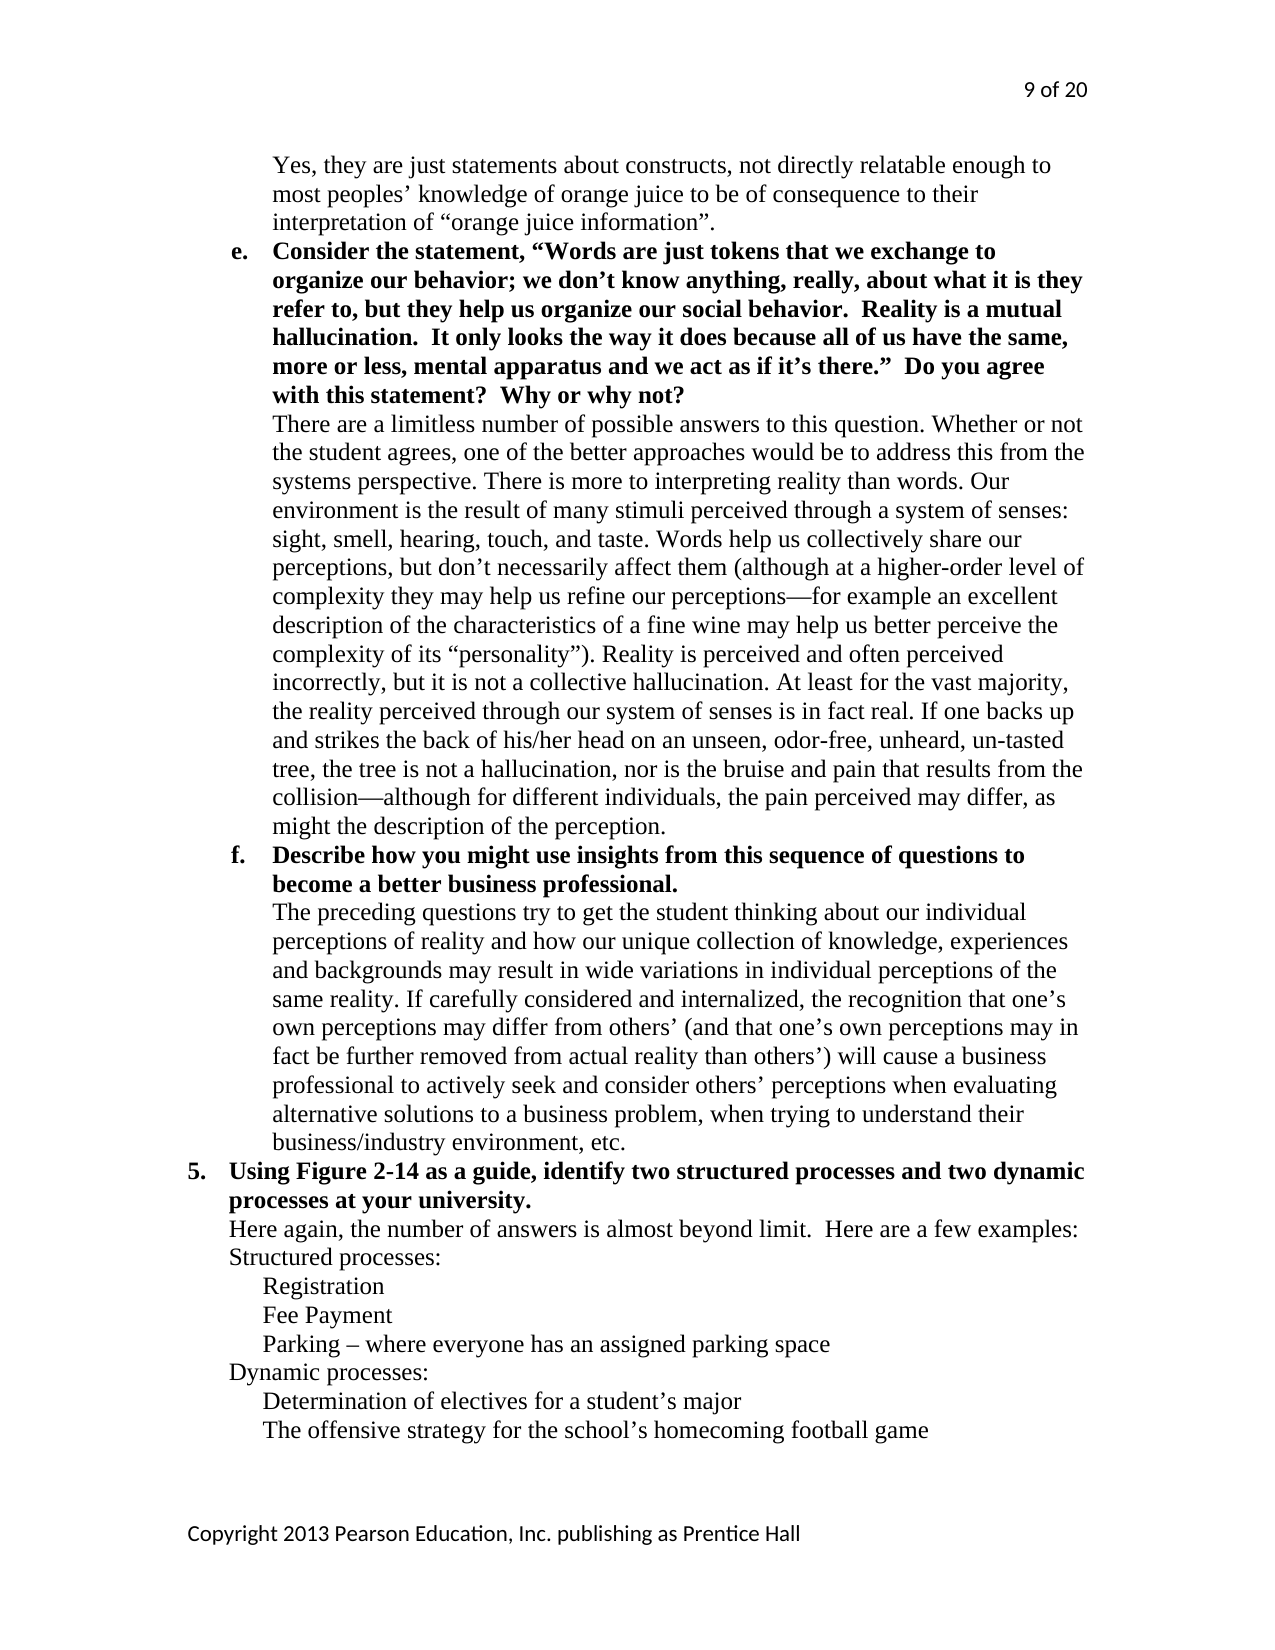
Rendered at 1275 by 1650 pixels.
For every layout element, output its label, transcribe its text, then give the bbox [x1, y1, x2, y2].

list Structured processes: [228, 1242, 1087, 1271]
list Determination of electives for a student’s major [228, 1386, 1087, 1415]
list Registration [228, 1271, 1087, 1300]
list Fee Payment [228, 1300, 1087, 1329]
list The offensive strategy for the school’s homecoming football game [228, 1415, 1087, 1444]
list Dynamic processes: [228, 1357, 1087, 1386]
list The preceding questions try to get the student thinking about our individual perceptions of reality and how our unique collection of knowledge, experiences and backgrounds may result in wide variations in individual perceptions of the same reality. If carefully considered and internalized, the recognition that one’s own perceptions may differ from others’ (and that one’s own perceptions may in fact be further removed from actual reality than others’) will cause a business professional to actively seek and consider others’ perceptions when evaluating alternative solutions to a business problem, when trying to understand their business/industry environment, etc. [272, 897, 1087, 1156]
list Describe how you might use insights from this sequence of questions to become a better business professional. [231, 840, 1087, 897]
list Using Figure 2-14 as a guide, identify two structured processes and two dynamic processes at your university. Here again, the number of answers is almost beyond limit. Here are a few examples: [187, 1156, 1087, 1242]
list Parking – where everyone has an assigned parking space [228, 1329, 1087, 1357]
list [231, 150, 1087, 236]
list Consider the statement, “Words are just tokens that we exchange to organize our behavior; we don’t know anything, really, about what it is they refer to, but they help us organize our social behavior. Reality is a mutual hallucination. It only looks the way it does because all of us have the same, more or less, mental apparatus and we act as if it’s there.” Do you agree with this statement? Why or why not? There are a limitless number of possible answers to this question. Whether or not the student agrees, one of the better approaches would be to address this from the systems perspective. There is more to interpreting reality than words. Our environment is the result of many stimuli perceived through a system of senses: sight, smell, hearing, touch, and taste. Words help us collectively share our perceptions, but don’t necessarily affect them (although at a higher-order level of complexity they may help us refine our perceptions—for example an excellent description of the characteristics of a fine wine may help us better perceive the complexity of its “personality”). Reality is perceived and often perceived incorrectly, but it is not a collective hallucination. At least for the vast majority, the reality perceived through our system of senses is in fact real. If one backs up and strikes the back of his/her head on an unseen, odor-free, unheard, un-tasted tree, the tree is not a hallucination, nor is the bruise and pain that results from the collision—although for different individuals, the pain perceived may differ, as might the description of the perception. [231, 236, 1087, 840]
